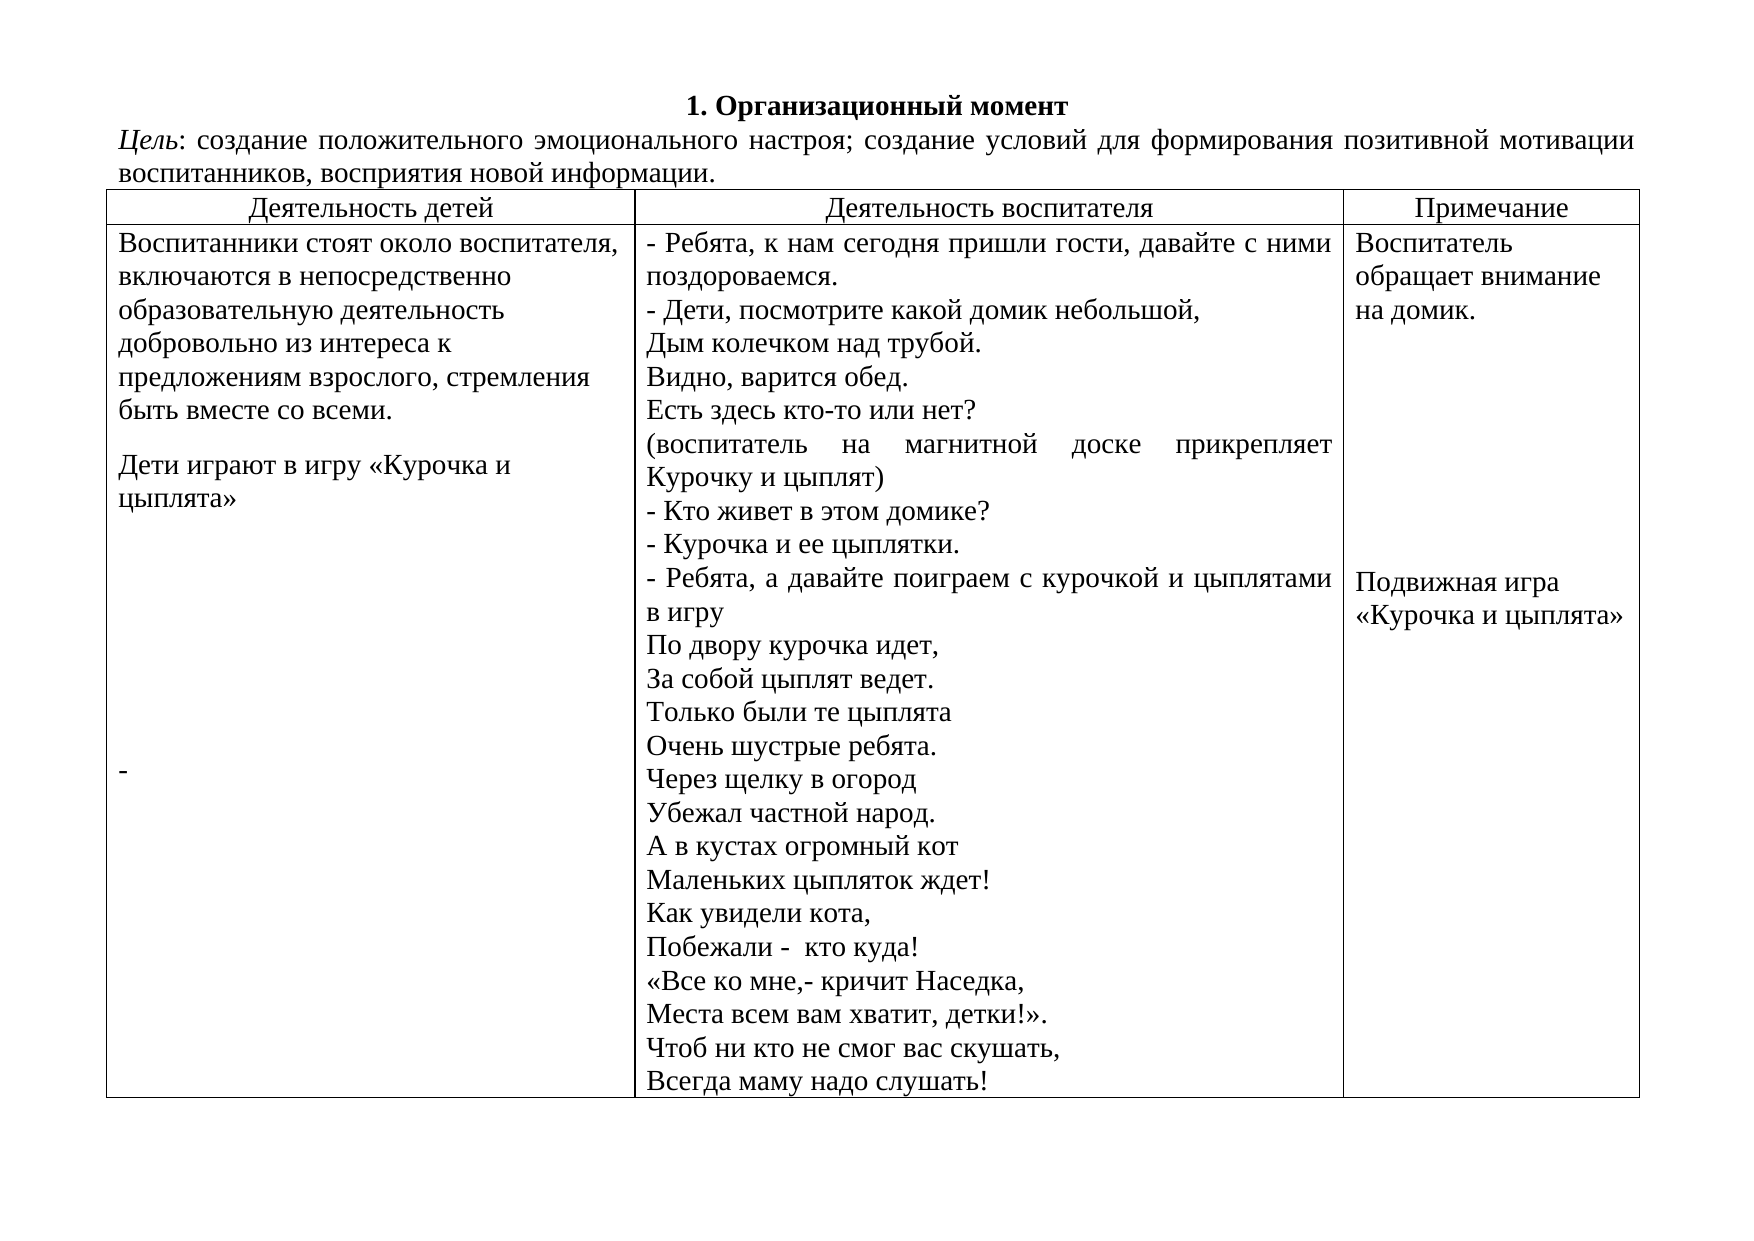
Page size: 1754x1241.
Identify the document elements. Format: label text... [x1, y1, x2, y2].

text 1. Организационный момент [118, 88, 1636, 122]
table_header Примечание [1344, 190, 1639, 224]
table_header Деятельность воспитателя [636, 190, 1343, 224]
table_cell Воспитанники стоят около воспитателя, включаются в непосредственно образовательную деятельность добровольно из интереса к предложениям взрослого, стремления быть вместе со всеми. Дети играют в игру «Курочка и цыплята» - [107, 225, 634, 1097]
text Цель: создание положительного эмоционального настроя; создание условий для формирования позитивной мотивации воспитанников, восприятия новой информации. [118, 122, 1636, 189]
table_header Деятельность детей [107, 190, 634, 224]
table_cell Воспитатель обращает внимание на домик. Подвижная игра «Курочка и цыплята» [1344, 225, 1639, 1097]
table_cell - Ребята, к нам сегодня пришли гости, давайте с ними поздороваемся. - Дети, посмотрите какой домик небольшой, Дым колечком над трубой. Видно, варится обед. Есть здесь кто-то или нет? (воспитатель на магнитной доске прикрепляет Курочку и цыплят) - Кто живет в этом домике? - Курочка и ее цыплятки. - Ребята, а давайте поиграем с курочкой и цыплятами в игру По двору курочка идет, За собой цыплят ведет. Только были те цыплята Очень шустрые ребята. Через щелку в огород Убежал частной народ. А в кустах огромный кот Маленьких цыпляток ждет! Как увидели кота, Побежали - кто куда! «Все ко мне,- кричит Наседка, Места всем вам хватит, детки!». Чтоб ни кто не смог вас скушать, Всегда маму надо слушать! [636, 225, 1343, 1097]
